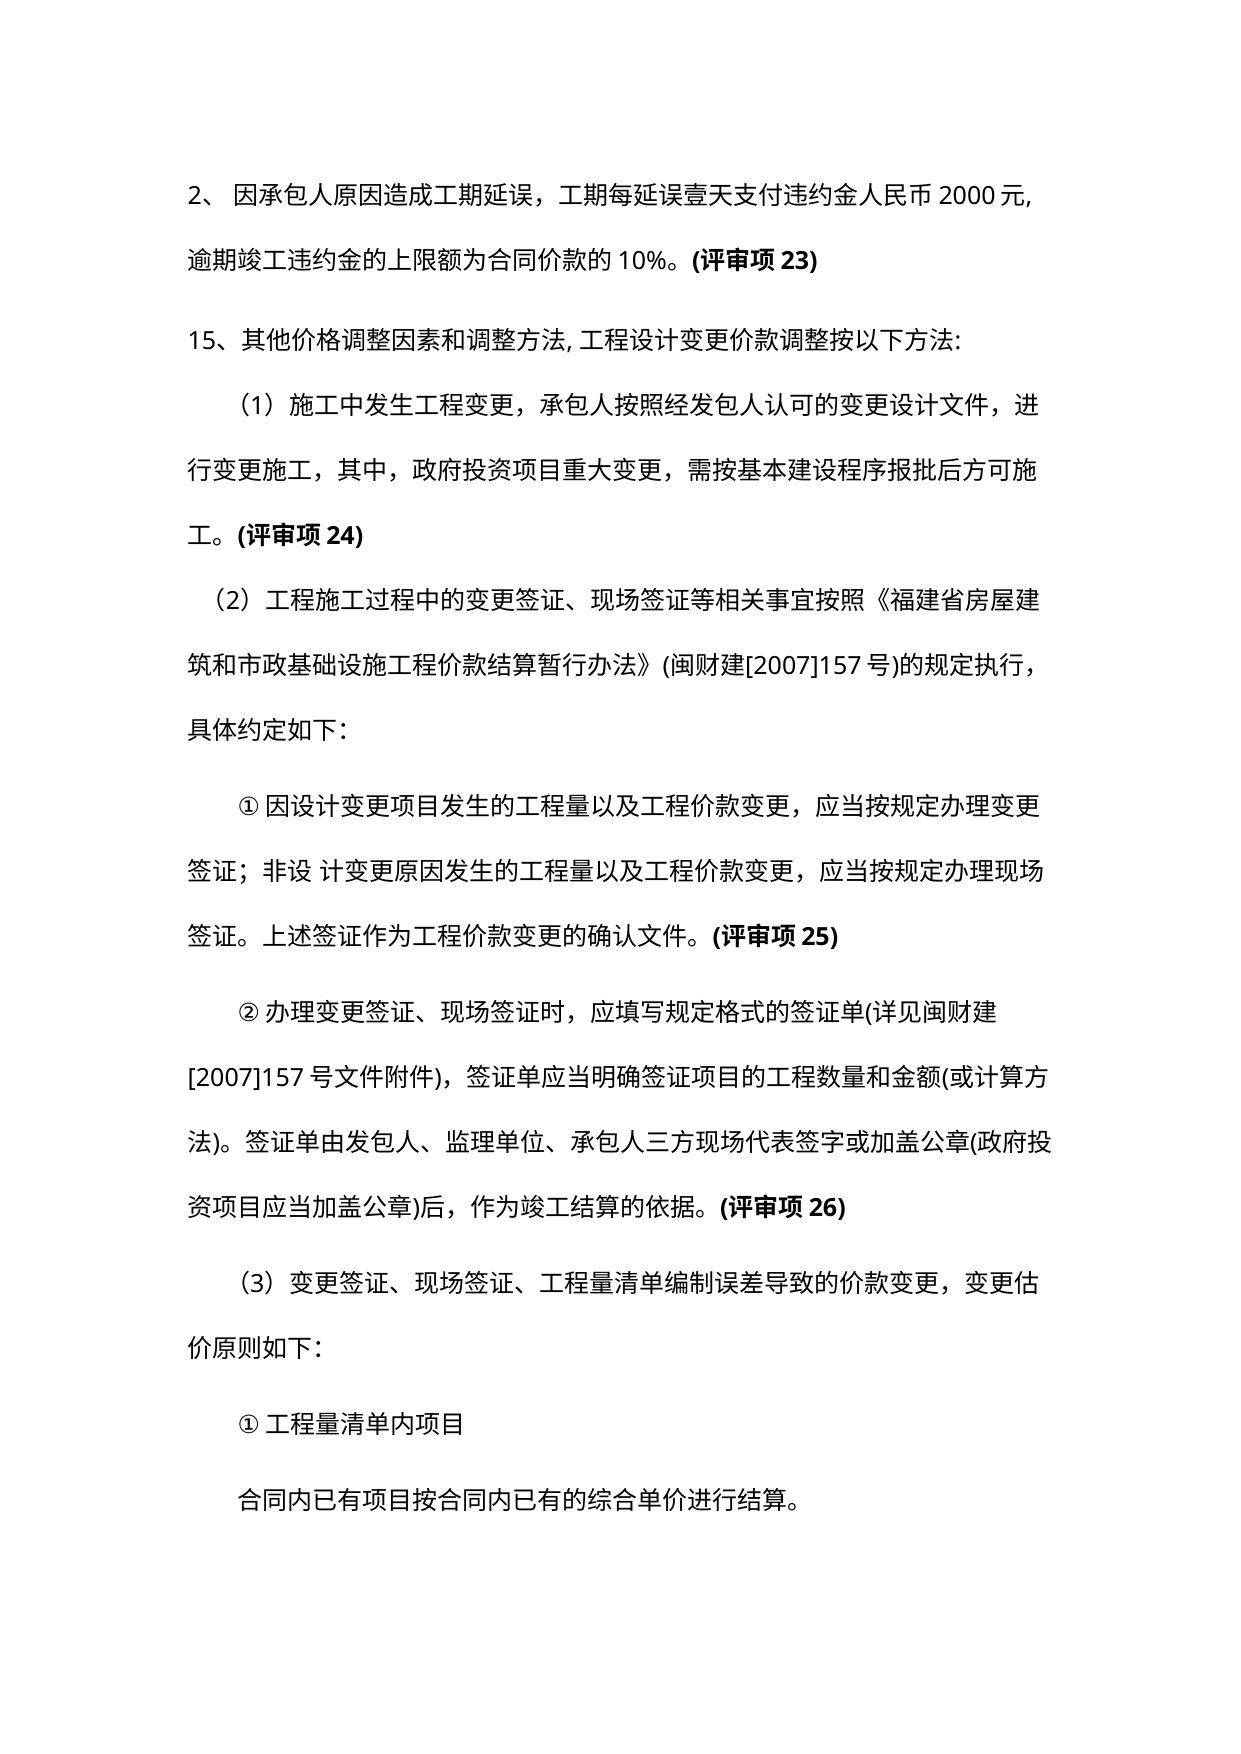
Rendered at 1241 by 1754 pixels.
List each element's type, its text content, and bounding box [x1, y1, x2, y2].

text （1）施工中发生工程变更，承包人按照经发包人认可的变更设计文件，进行变更施工，其中，政府投资项目重大变更，需按基本建设程序报批后方可施工。(评审项24) （2）工程施工过程中的变更签证、现场签证等相关事宜按照《福建省房屋建筑和市政基础设施工程价款结算暂行办法》(闽财建[2007]157号)的规定执行，具体约定如下： [187, 373, 1053, 763]
text 15、其他价格调整因素和调整方法, 工程设计变更价款调整按以下方法: [187, 308, 1053, 373]
text （3）变更签证、现场签证、工程量清单编制误差导致的价款变更，变更估价原则如下： [187, 1250, 1053, 1380]
text ①工程量清单内项目 [187, 1391, 1053, 1456]
text 2、 因承包人原因造成工期延误，工期每延误壹天支付违约金人民币2000元,逾期竣工违约金的上限额为合同价款的10%。(评审项23) [187, 162, 1053, 292]
text 合同内已有项目按合同内已有的综合单价进行结算。 [187, 1467, 1053, 1532]
text ②办理变更签证、现场签证时，应填写规定格式的签证单(详见闽财建[2007]157号文件附件)，签证单应当明确签证项目的工程数量和金额(或计算方法)。签证单由发包人、监理单位、承包人三方现场代表签字或加盖公章(政府投资项目应当加盖公章)后，作为竣工结算的依据。(评审项26) [187, 979, 1053, 1239]
text ①因设计变更项目发生的工程量以及工程价款变更，应当按规定办理变更签证；非设 计变更原因发生的工程量以及工程价款变更，应当按规定办理现场签证。上述签证作为工程价款变更的确认文件。(评审项25) [187, 773, 1053, 968]
